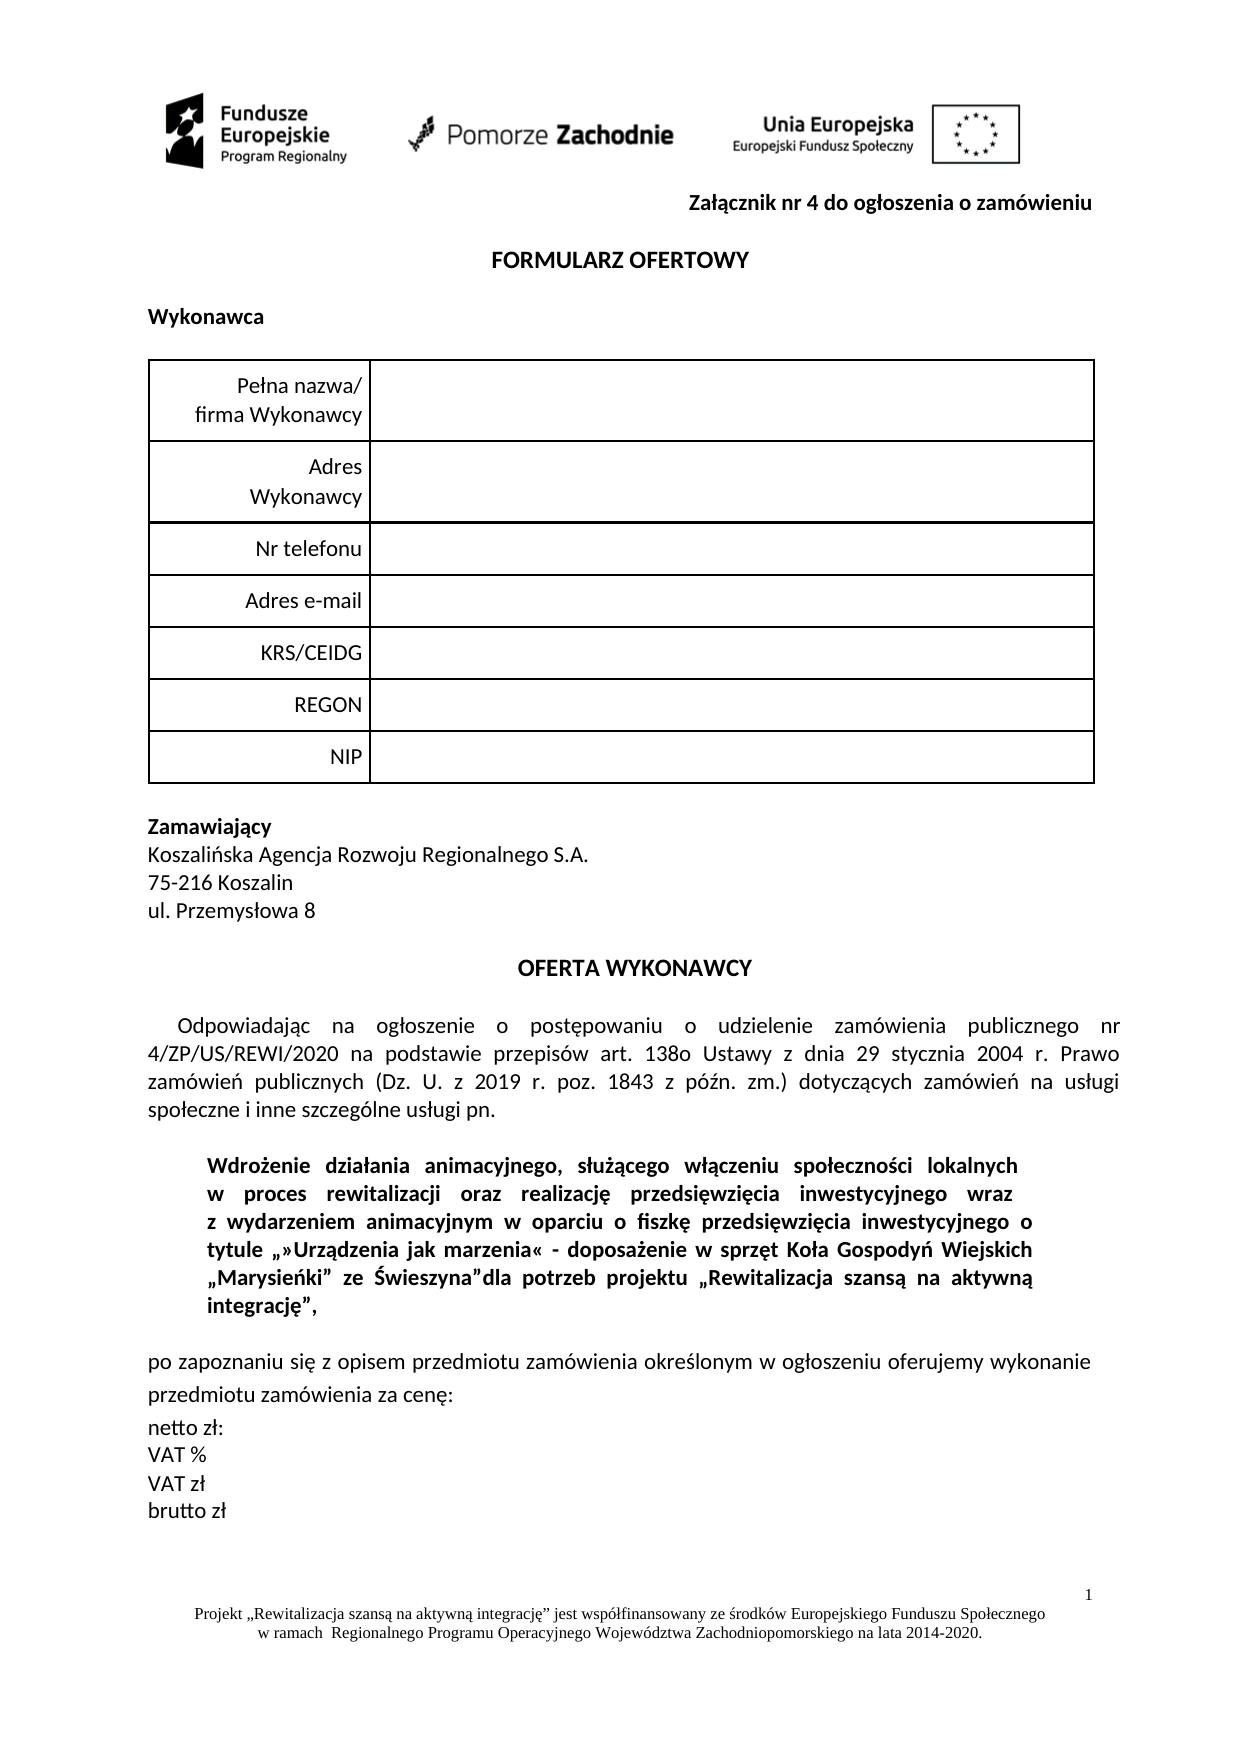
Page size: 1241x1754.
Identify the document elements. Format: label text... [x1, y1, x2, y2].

text 75-216 Koszalin [148, 868, 1092, 896]
text VAT % [148, 1441, 1092, 1469]
text ul. Przemysłowa 8 [148, 896, 1122, 924]
table_cell [371, 524, 1093, 573]
table_cell NIP [150, 732, 369, 782]
text brutto zł [148, 1497, 1092, 1525]
table_cell [371, 576, 1093, 626]
text VAT zł [148, 1469, 1092, 1497]
table_cell [371, 680, 1093, 730]
subtitle Załącznik nr 4 do ogłoszenia o zamówieniu [148, 188, 1092, 216]
text Koszalińska Agencja Rozwoju Regionalnego S.A. [148, 840, 1092, 868]
text FORMULARZ OFERTOWY [148, 244, 1092, 274]
text netto zł: [148, 1413, 1092, 1441]
table_header [371, 361, 1093, 440]
table_cell [371, 732, 1093, 782]
table_header Pełna nazwa/ firma Wykonawcy [150, 361, 369, 440]
text Wdrożenie działania animacyjnego, służącego włączeniu społeczności lokalnych w proces rewitalizacji oraz realizację przedsięwzięcia inwestycyjnego wraz z wydarzeniem animacyjnym w oparciu o fiszkę przedsięwzięcia inwestycyjnego o tytule „»Urządzenia jak marzenia« - doposażenie w sprzęt Koła Gospodyń Wiejskich „Marysieńki” ze Świeszyna”dla potrzeb projektu „Rewitalizacja szansą na aktywną integrację”, [207, 1151, 1034, 1319]
table_cell Adres Wykonawcy [150, 442, 369, 521]
picture [147, 73, 1037, 188]
text Wykonawca [148, 302, 1092, 330]
table_cell [371, 442, 1093, 521]
table_cell REGON [150, 680, 369, 730]
table_cell [371, 628, 1093, 678]
text po zapoznaniu się z opisem przedmiotu zamówienia określonym w ogłoszeniu oferujemy wykonanie przedmiotu zamówienia za cenę: [148, 1347, 1092, 1408]
table_cell Adres e-mail [150, 576, 369, 626]
text Zamawiający [148, 812, 1092, 840]
text Odpowiadając na ogłoszenie o postępowaniu o udzielenie zamówienia publicznego nr 4/ZP/US/REWI/2020 na podstawie przepisów art. 138o Ustawy z dnia 29 stycznia 2004 r. Prawo zamówień publicznych (Dz. U. z 2019 r. poz. 1843 z późn. zm.) dotyczących zamówień na usługi społeczne i inne szczególne usługi pn. [148, 1011, 1122, 1123]
table_cell Nr telefonu [150, 524, 369, 573]
text OFERTA WYKONAWCY [148, 952, 1122, 983]
table_cell KRS/CEIDG [150, 628, 369, 678]
